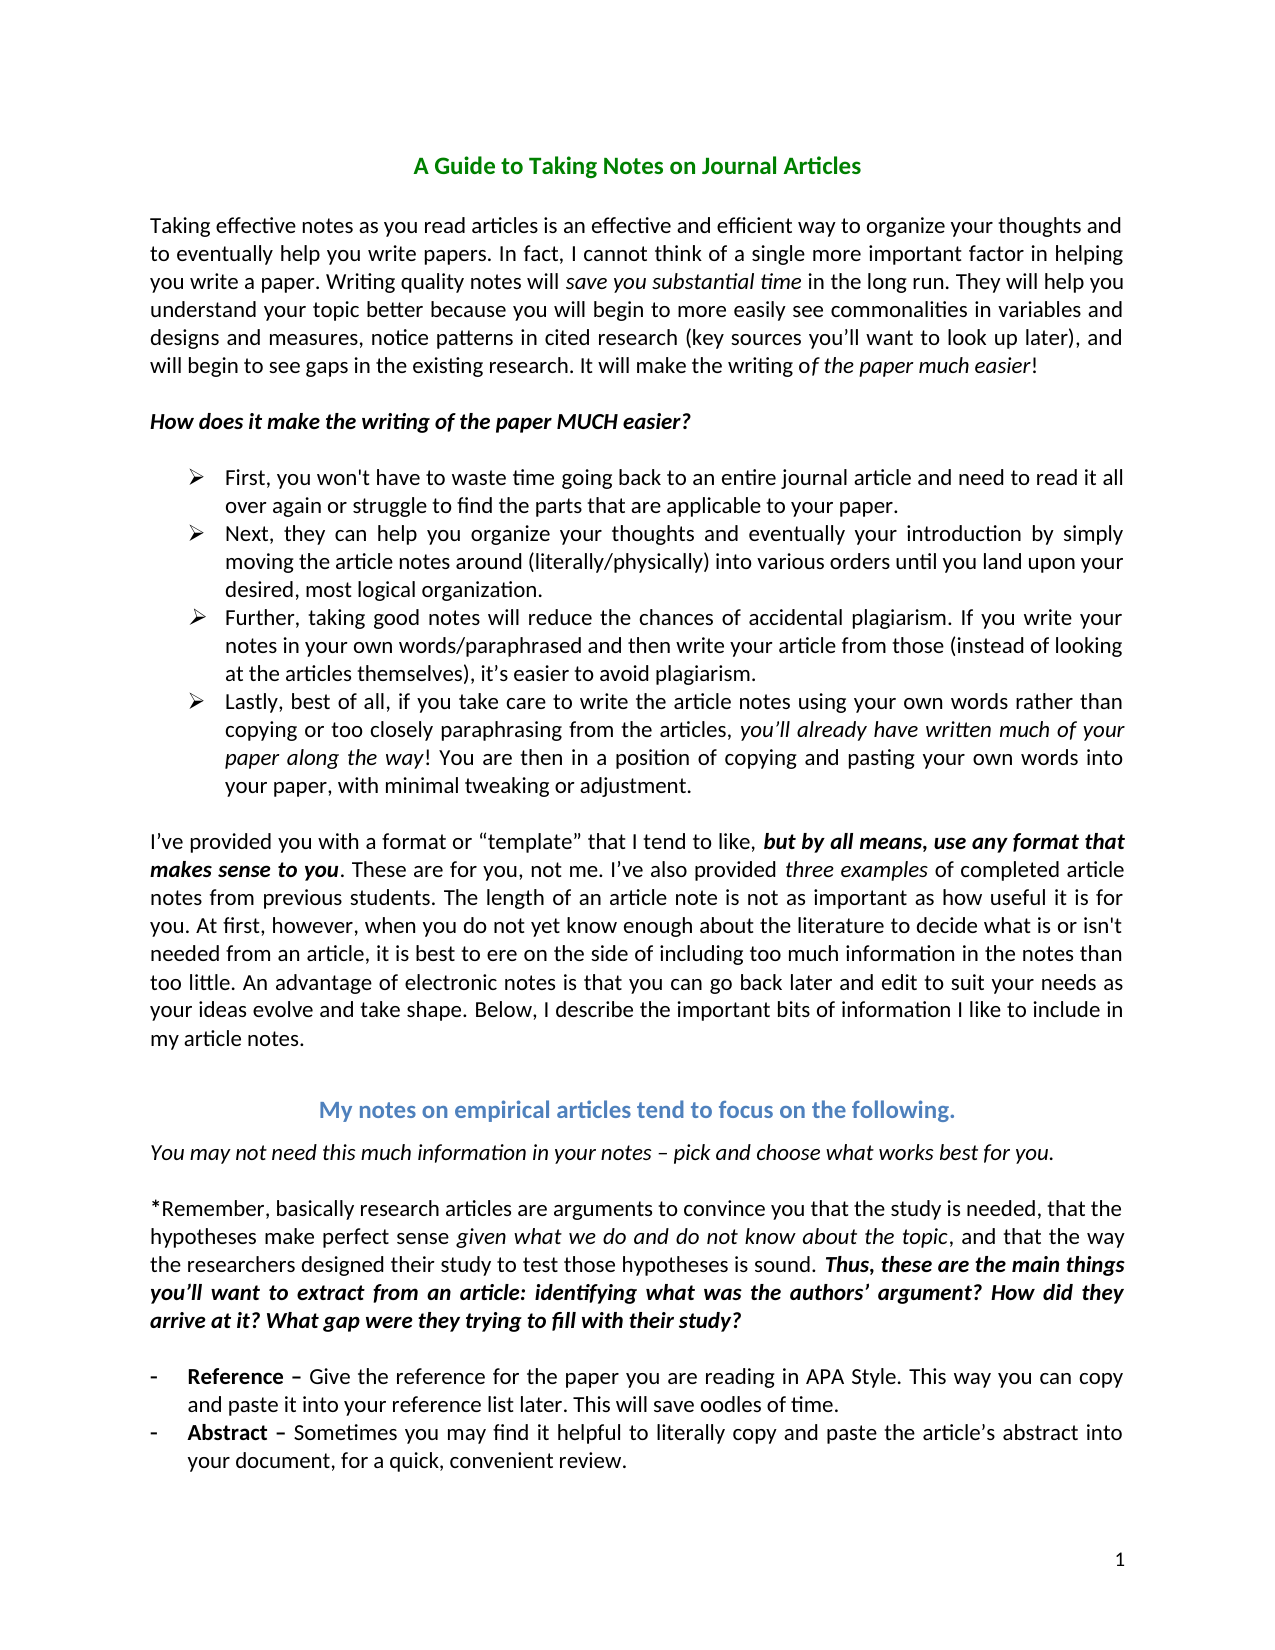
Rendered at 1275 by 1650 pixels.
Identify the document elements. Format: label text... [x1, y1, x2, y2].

text *Remember, basically research articles are arguments to convince you that the study is needed, that the hypotheses make perfect sense given what we do and do not know about the topic, and that the way the researchers designed their study to test those hypotheses is sound. Thus, these are the main things you’ll want to extract from an article: identifying what was the authors’ argument? How did they arrive at it? What gap were they trying to fill with their study? [150, 1194, 1125, 1334]
list Further, taking good notes will reduce the chances of accidental plagiarism. If you write your notes in your own words/paraphrased and then write your article from those (instead of looking at the articles themselves), it’s easier to avoid plagiarism. [187, 603, 1125, 687]
list Lastly, best of all, if you take care to write the article notes using your own words rather than copying or too closely paraphrasing from the articles, you’ll already have written much of your paper along the way! You are then in a position of copying and pasting your own words into your paper, with minimal tweaking or adjustment. [187, 687, 1125, 799]
subtitle A Guide to Taking Notes on Journal Articles [150, 150, 1125, 181]
text Taking effective notes as you read articles is an effective and efficient way to organize your thoughts and to eventually help you write papers. In fact, I cannot think of a single more important factor in helping you write a paper. Writing quality notes will save you substantial time in the long run. They will help you understand your topic better because you will begin to more easily see commonalities in variables and designs and measures, notice patterns in cited research (key sources you’ll want to look up later), and will begin to see gaps in the existing research. It will make the writing of the paper much easier! [150, 211, 1125, 379]
text I’ve provided you with a format or “template” that I tend to like, but by all means, use any format that makes sense to you. These are for you, not me. I’ve also provided three examples of completed article notes from previous students. The length of an article note is not as important as how useful it is for you. At first, however, when you do not yet know enough about the literature to decide what is or isn't needed from an article, it is best to ere on the side of including too much information in the notes than too little. An advantage of electronic notes is that you can go back later and edit to suit your needs as your ideas evolve and take shape. Below, I describe the important bits of information I like to include in my article notes. [150, 827, 1125, 1052]
list Next, they can help you organize your thoughts and eventually your introduction by simply moving the article notes around (literally/physically) into various orders until you land upon your desired, most logical organization. [187, 519, 1125, 603]
list Reference – Give the reference for the paper you are reading in APA Style. This way you can copy and paste it into your reference list later. This will save oodles of time. [150, 1362, 1125, 1418]
list First, you won't have to waste time going back to an entire journal article and need to read it all over again or struggle to find the parts that are applicable to your paper. [187, 463, 1125, 519]
text My notes on empirical articles tend to focus on the following. [150, 1095, 1125, 1125]
text You may not need this much information in your notes – pick and choose what works best for you. [150, 1138, 1125, 1166]
text How does it make the writing of the paper MUCH easier? [150, 407, 1125, 435]
list Abstract – Sometimes you may find it helpful to literally copy and paste the article’s abstract into your document, for a quick, convenient review. [150, 1418, 1125, 1474]
